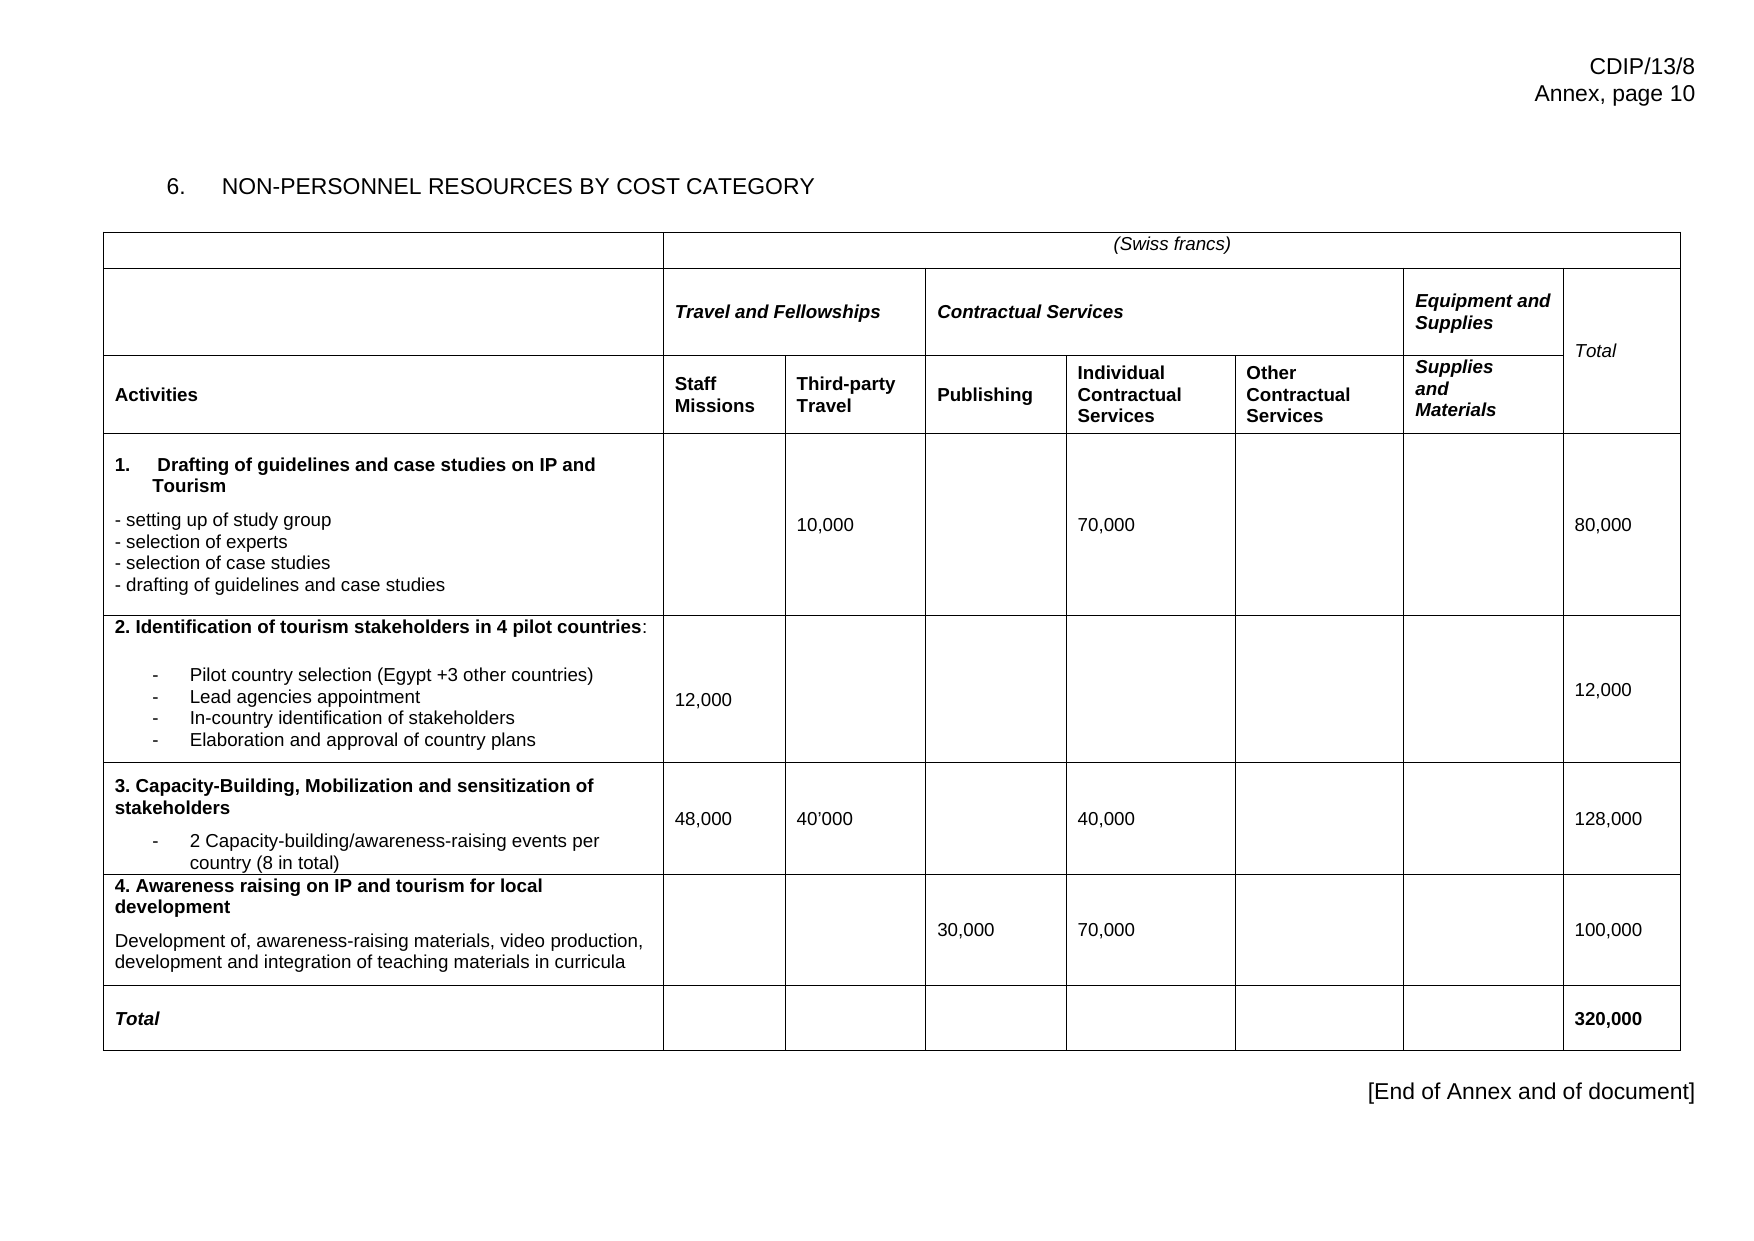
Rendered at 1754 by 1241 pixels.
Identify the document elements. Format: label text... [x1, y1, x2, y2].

table_cell Publishing [926, 356, 1066, 433]
table_cell 12,000 [664, 616, 785, 762]
table_cell [1236, 986, 1403, 1050]
table_cell [926, 616, 1066, 762]
table_cell 40’000 [786, 763, 925, 873]
table_cell [104, 269, 663, 355]
table_cell 128,000 [1564, 763, 1680, 873]
table_cell Third-party Travel [786, 356, 925, 433]
table_cell [1067, 986, 1235, 1050]
table_cell [786, 986, 925, 1050]
table_cell 12,000 [1564, 616, 1680, 762]
table_cell 320,000 [1564, 986, 1680, 1050]
table_cell Total [1564, 269, 1680, 433]
table_cell 30,000 [926, 875, 1066, 985]
table_cell 80,000 [1564, 434, 1680, 615]
table_cell Staff Missions [664, 356, 785, 433]
table_cell [1404, 434, 1563, 615]
table_cell [1067, 616, 1235, 762]
table_header (Swiss francs) [664, 233, 1680, 268]
table_cell [1236, 875, 1403, 985]
table_cell Travel and Fellowships [664, 269, 925, 355]
table_cell 10,000 [786, 434, 925, 615]
table_cell Contractual Services [926, 269, 1403, 355]
table_cell 100,000 [1564, 875, 1680, 985]
table_cell Individual Contractual Services [1067, 356, 1235, 433]
table_cell [786, 616, 925, 762]
table_cell 48,000 [664, 763, 785, 873]
table_cell [1236, 434, 1403, 615]
table_header [104, 233, 663, 268]
table_cell [926, 434, 1066, 615]
table_cell [1236, 616, 1403, 762]
table_cell [1404, 616, 1563, 762]
table_cell [1404, 986, 1563, 1050]
table_cell [926, 986, 1066, 1050]
table_cell 70,000 [1067, 875, 1235, 985]
text [End of Annex and of document] [724, 1078, 1695, 1104]
table_cell 2. Identification of tourism stakeholders in 4 pilot countries: Pilot country selection (Egypt +3 other countries) Lead agencies appointment In-country identification of stakeholders Elaboration and approval of country plans [104, 616, 663, 762]
table_cell 3. Capacity-Building, Mobilization and sensitization of stakeholders 2 Capacity-building/awareness-raising events per country (8 in total) [104, 763, 663, 873]
table_cell 40,000 [1067, 763, 1235, 873]
subtitle Non-personnel resources by cost category [166, 173, 1695, 199]
table_cell Supplies and Materials [1404, 356, 1563, 433]
table_cell [926, 763, 1066, 873]
table_cell Other Contractual Services [1236, 356, 1403, 433]
table_cell Total [104, 986, 663, 1050]
table_cell [1404, 763, 1563, 873]
table_cell [664, 986, 785, 1050]
table_cell 4. Awareness raising on IP and tourism for local development Development of, awareness-raising materials, video production, development and integration of teaching materials in curricula [104, 875, 663, 985]
table_cell [1404, 875, 1563, 985]
table_cell [1236, 763, 1403, 873]
table_cell [664, 434, 785, 615]
table_cell Activities [104, 356, 663, 433]
table_cell Drafting of guidelines and case studies on IP and Tourism - setting up of study group - selection of experts - selection of case studies - drafting of guidelines and case studies [104, 434, 663, 615]
table_cell 70,000 [1067, 434, 1235, 615]
table_cell [664, 875, 785, 985]
table_cell Equipment and Supplies [1404, 269, 1563, 355]
table_cell [786, 875, 925, 985]
